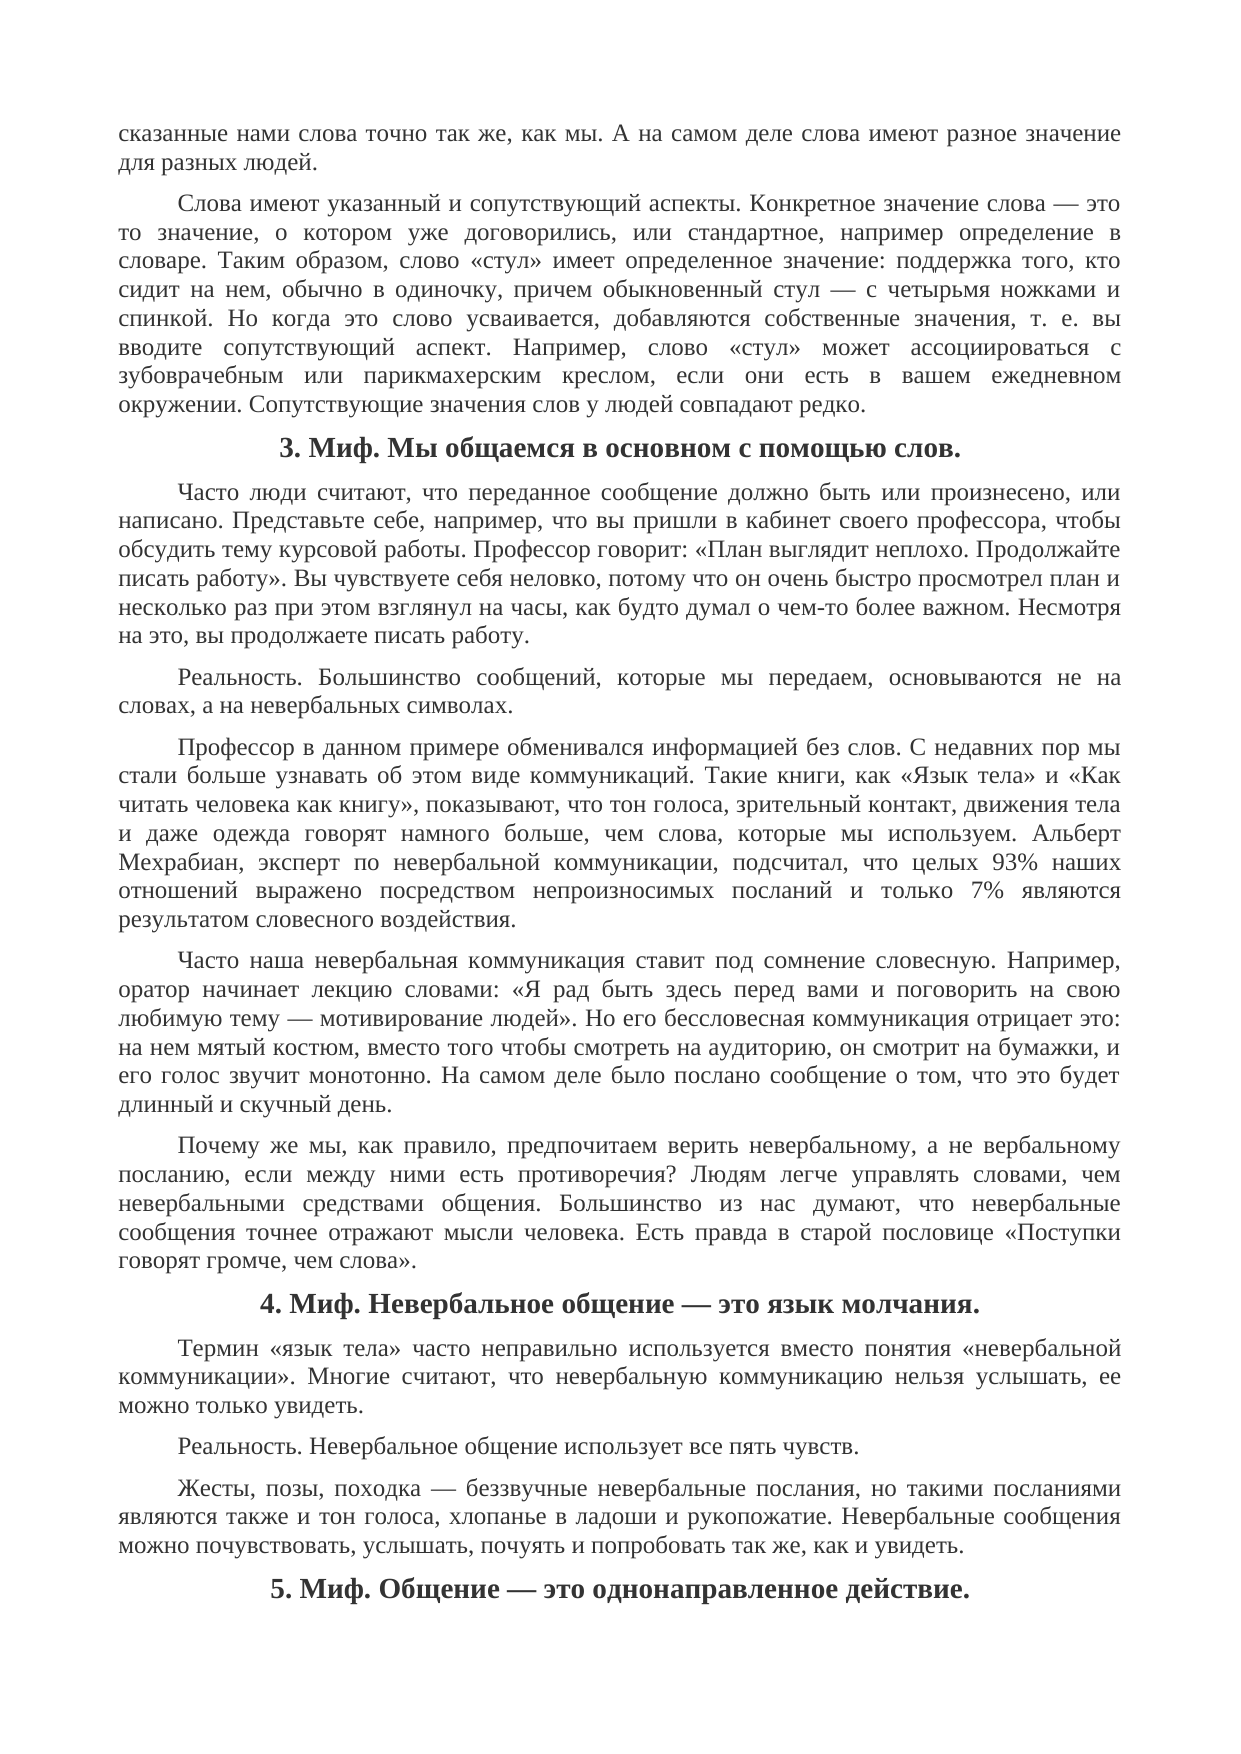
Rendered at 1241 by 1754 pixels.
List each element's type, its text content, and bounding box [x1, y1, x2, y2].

text Почему же мы, как правило, предпочитаем верить невербальному, а не вербальному посланию, если между ними есть противоречия? Людям легче управлять словами, чем невербальными средствами общения. Большинство из нас думают, что невербальные сообщения точнее отражают мысли человека. Есть правда в старой пословице «Поступки говорят громче, чем слова». [118, 1130, 1122, 1274]
text 5. Миф. Общение — это однонаправленное действие. [118, 1571, 1122, 1605]
text Профессор в данном примере обменивался информацией без слов. С недавних пор мы стали больше узнавать об этом виде коммуникаций. Такие книги, как «Язык тела» и «Как читать человека как книгу», показывают, что тон голоса, зрительный контакт, движения тела и даже одежда говорят намного больше, чем слова, которые мы используем. Альберт Мехрабиан, эксперт по невербальной коммуникации, подсчитал, что целых 93% наших отношений выражено посредством непроизносимых посланий и только 7% являются результатом словесного воздействия. [118, 732, 1122, 933]
text 3. Миф. Мы общаемся в основном с помощью слов. [118, 431, 1122, 464]
text Реальность. Большинство сообщений, которые мы передаем, основываются не на словах, а на невербальных символах. [118, 662, 1122, 719]
text Жесты, позы, походка — беззвучные невербальные послания, но такими посланиями являются также и тон голоса, хлопанье в ладоши и рукопожатие. Невербальные сообщения можно почувствовать, услышать, почуять и попробовать так же, как и увидеть. [118, 1473, 1122, 1559]
text Реальность. Невербальное общение использует все пять чувств. [118, 1431, 1122, 1460]
text Термин «язык тела» часто неправильно используется вместо понятия «невербальной коммуникации». Многие считают, что невербальную коммуникацию нельзя услышать, ее можно только увидеть. [118, 1333, 1122, 1419]
text Часто люди считают, что переданное сообщение должно быть или произнесено, или написано. Представьте себе, например, что вы пришли в кабинет своего профессора, чтобы обсудить тему курсовой работы. Профессор говорит: «План выглядит неплохо. Продолжайте писать работу». Вы чувствуете себя неловко, потому что он очень быстро просмотрел план и несколько раз при этом взглянул на часы, как будто думал о чем-то более важном. Несмотря на это, вы продолжаете писать работу. [118, 477, 1122, 649]
text Слова имеют указанный и сопутствующий аспекты. Конкретное значение слова — это то значение, о котором уже договорились, или стандартное, например определение в словаре. Таким образом, слово «стул» имеет определенное значение: поддержка того, кто сидит на нем, обычно в одиночку, причем обыкновенный стул — с четырьмя ножками и спинкой. Но когда это слово усваивается, добавляются собственные значения, т. е. вы вводите сопутствующий аспект. Например, слово «стул» может ассоциироваться с зубоврачебным или парикмахерским креслом, если они есть в вашем ежедневном окружении. Сопутствующие значения слов у людей совпадают редко. [118, 188, 1122, 418]
text Часто наша невербальная коммуникация ставит под сомнение словесную. Например, оратор начинает лекцию словами: «Я рад быть здесь перед вами и поговорить на свою любимую тему — мотивирование людей». Но его бессловесная коммуникация отрицает это: на нем мятый костюм, вместо того чтобы смотреть на аудиторию, он смотрит на бумажки, и его голос звучит монотонно. На самом деле было послано сообщение о том, что это будет длинный и скучный день. [118, 945, 1122, 1118]
text 4. Миф. Невербальное общение — это язык молчания. [118, 1287, 1122, 1320]
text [118, 118, 1122, 176]
